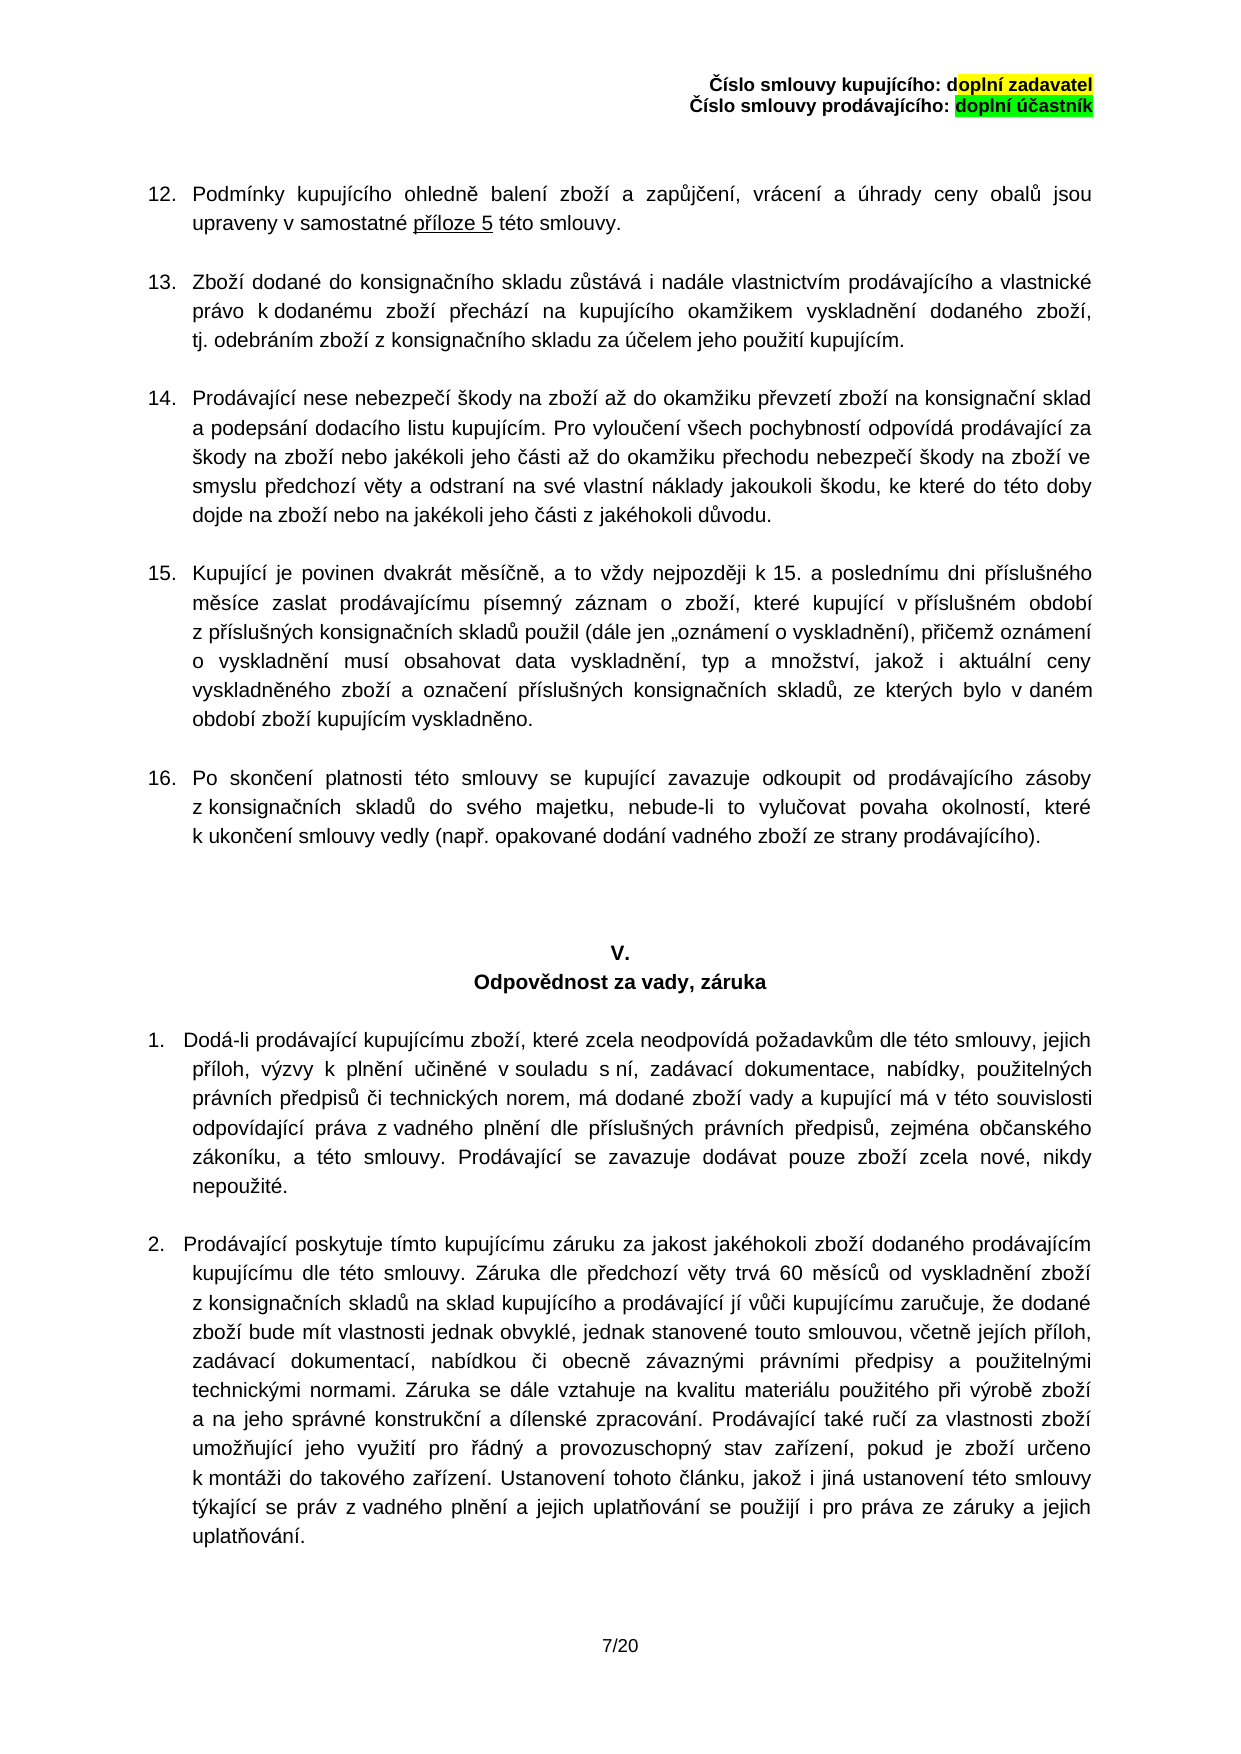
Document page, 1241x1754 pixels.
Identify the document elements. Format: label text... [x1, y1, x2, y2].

text Odpovědnost za vady, záruka [148, 964, 1093, 993]
list Dodá-li prodávající kupujícímu zboží, které zcela neodpovídá požadavkům dle této smlouvy, jejich příloh, výzvy k plnění učiněné v souladu s ní, zadávací dokumentace, nabídky, použitelných právních předpisů či technických norem, má dodané zboží vady a kupující má v této souvislosti odpovídající práva z vadného plnění dle příslušných právních předpisů, zejména občanského zákoníku, a této smlouvy. Prodávající se zavazuje dodávat pouze zboží zcela nové, nikdy nepoužité. [148, 1023, 1093, 1198]
list Prodávající poskytuje tímto kupujícímu záruku za jakost jakéhokoli zboží dodaného prodávajícím kupujícímu dle této smlouvy. Záruka dle předchozí věty trvá 60 měsíců od vyskladnění zboží z konsignačních skladů na sklad kupujícího a prodávající jí vůči kupujícímu zaručuje, že dodané zboží bude mít vlastnosti jednak obvyklé, jednak stanovené touto smlouvou, včetně jejích příloh, zadávací dokumentací, nabídkou či obecně závaznými právními předpisy a použitelnými technickými normami. Záruka se dále vztahuje na kvalitu materiálu použitého při výrobě zboží a na jeho správné konstrukční a dílenské zpracování. Prodávající také ručí za vlastnosti zboží umožňující jeho využití pro řádný a provozuschopný stav zařízení, pokud je zboží určeno k montáži do takového zařízení. Ustanovení tohoto článku, jakož i jiná ustanovení této smlouvy týkající se práv z vadného plnění a jejich uplatňování se použijí i pro práva ze záruky a jejich uplatňování. [148, 1227, 1093, 1548]
text V. [148, 935, 1093, 964]
list Po skončení platnosti této smlouvy se kupující zavazuje odkoupit od prodávajícího zásoby z konsignačních skladů do svého majetku, nebude-li to vylučovat povaha okolností, které k ukončení smlouvy vedly (např. opakované dodání vadného zboží ze strany prodávajícího). [148, 760, 1093, 848]
list Prodávající nese nebezpečí škody na zboží až do okamžiku převzetí zboží na konsignační sklad a podepsání dodacího listu kupujícím. Pro vyloučení všech pochybností odpovídá prodávající za škody na zboží nebo jakékoli jeho části až do okamžiku přechodu nebezpečí škody na zboží ve smyslu předchozí věty a odstraní na své vlastní náklady jakoukoli škodu, ke které do této doby dojde na zboží nebo na jakékoli jeho části z jakéhokoli důvodu. [148, 381, 1093, 527]
list Podmínky kupujícího ohledně balení zboží a zapůjčení, vrácení a úhrady ceny obalů jsou upraveny v samostatné příloze 5 této smlouvy. [148, 177, 1093, 235]
list Zboží dodané do konsignačního skladu zůstává i nadále vlastnictvím prodávajícího a vlastnické právo k dodanému zboží přechází na kupujícího okamžikem vyskladnění dodaného zboží, tj. odebráním zboží z konsignačního skladu za účelem jeho použití kupujícím. [148, 264, 1093, 352]
list Kupující je povinen dvakrát měsíčně, a to vždy nejpozději k 15. a poslednímu dni příslušného měsíce zaslat prodávajícímu písemný záznam o zboží, které kupující v příslušném období z příslušných konsignačních skladů použil (dále jen „oznámení o vyskladnění), přičemž oznámení o vyskladnění musí obsahovat data vyskladnění, typ a množství, jakož i aktuální ceny vyskladněného zboží a označení příslušných konsignačních skladů, ze kterých bylo v daném období zboží kupujícím vyskladněno. [148, 556, 1093, 731]
